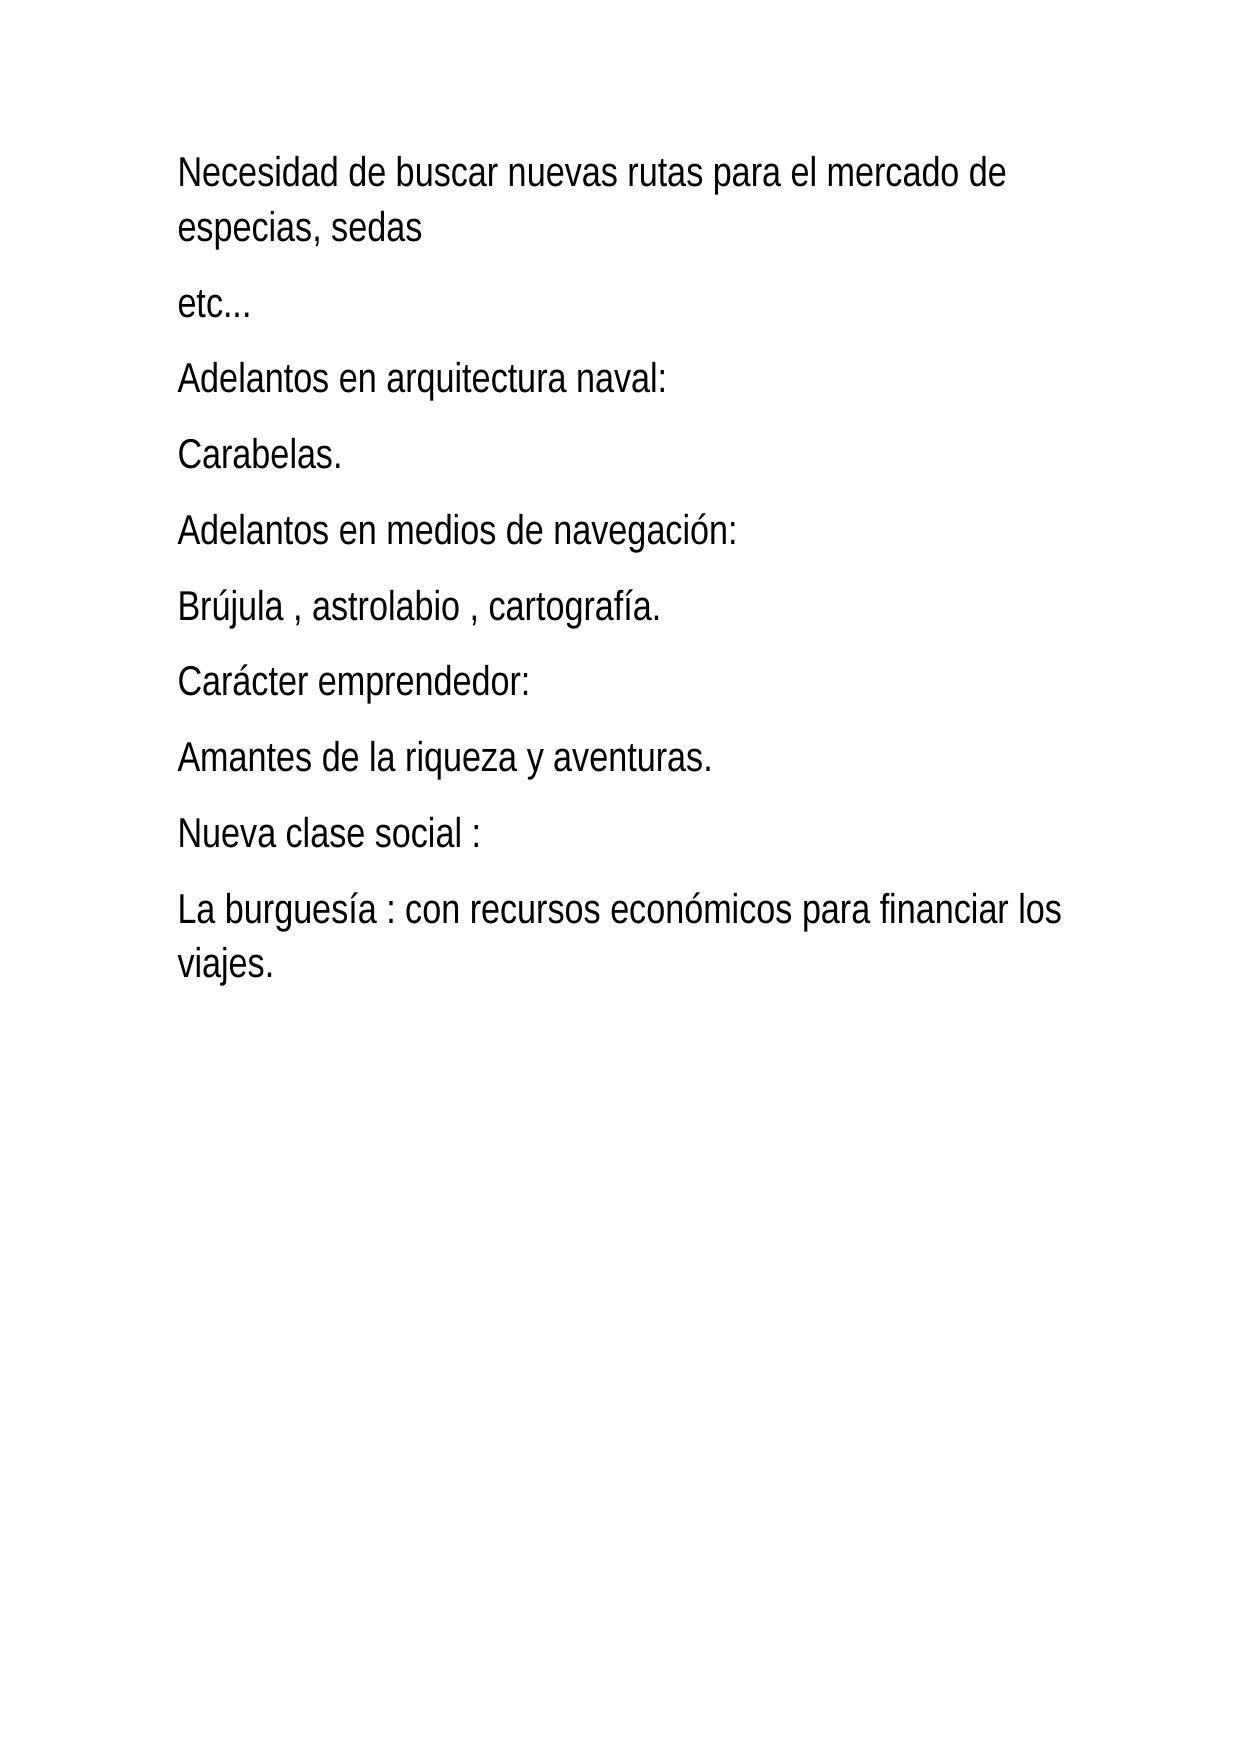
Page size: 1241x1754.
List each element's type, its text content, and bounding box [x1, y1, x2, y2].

text La burguesía : con recursos económicos para financiar los viajes. [177, 884, 1063, 987]
text Nueva clase social : [177, 808, 1063, 856]
text Carabelas. [177, 430, 1063, 477]
text Adelantos en medios de navegación: [177, 505, 1063, 553]
text Carácter emprendedor: [177, 657, 1063, 705]
text Adelantos en arquitectura naval: [177, 354, 1063, 402]
text Necesidad de buscar nuevas rutas para el mercado de especias, sedas [177, 148, 1063, 250]
text Amantes de la riqueza y aventuras. [177, 733, 1063, 780]
text Brújula , astrolabio , cartografía. [177, 581, 1063, 629]
text etc... [177, 278, 1063, 326]
